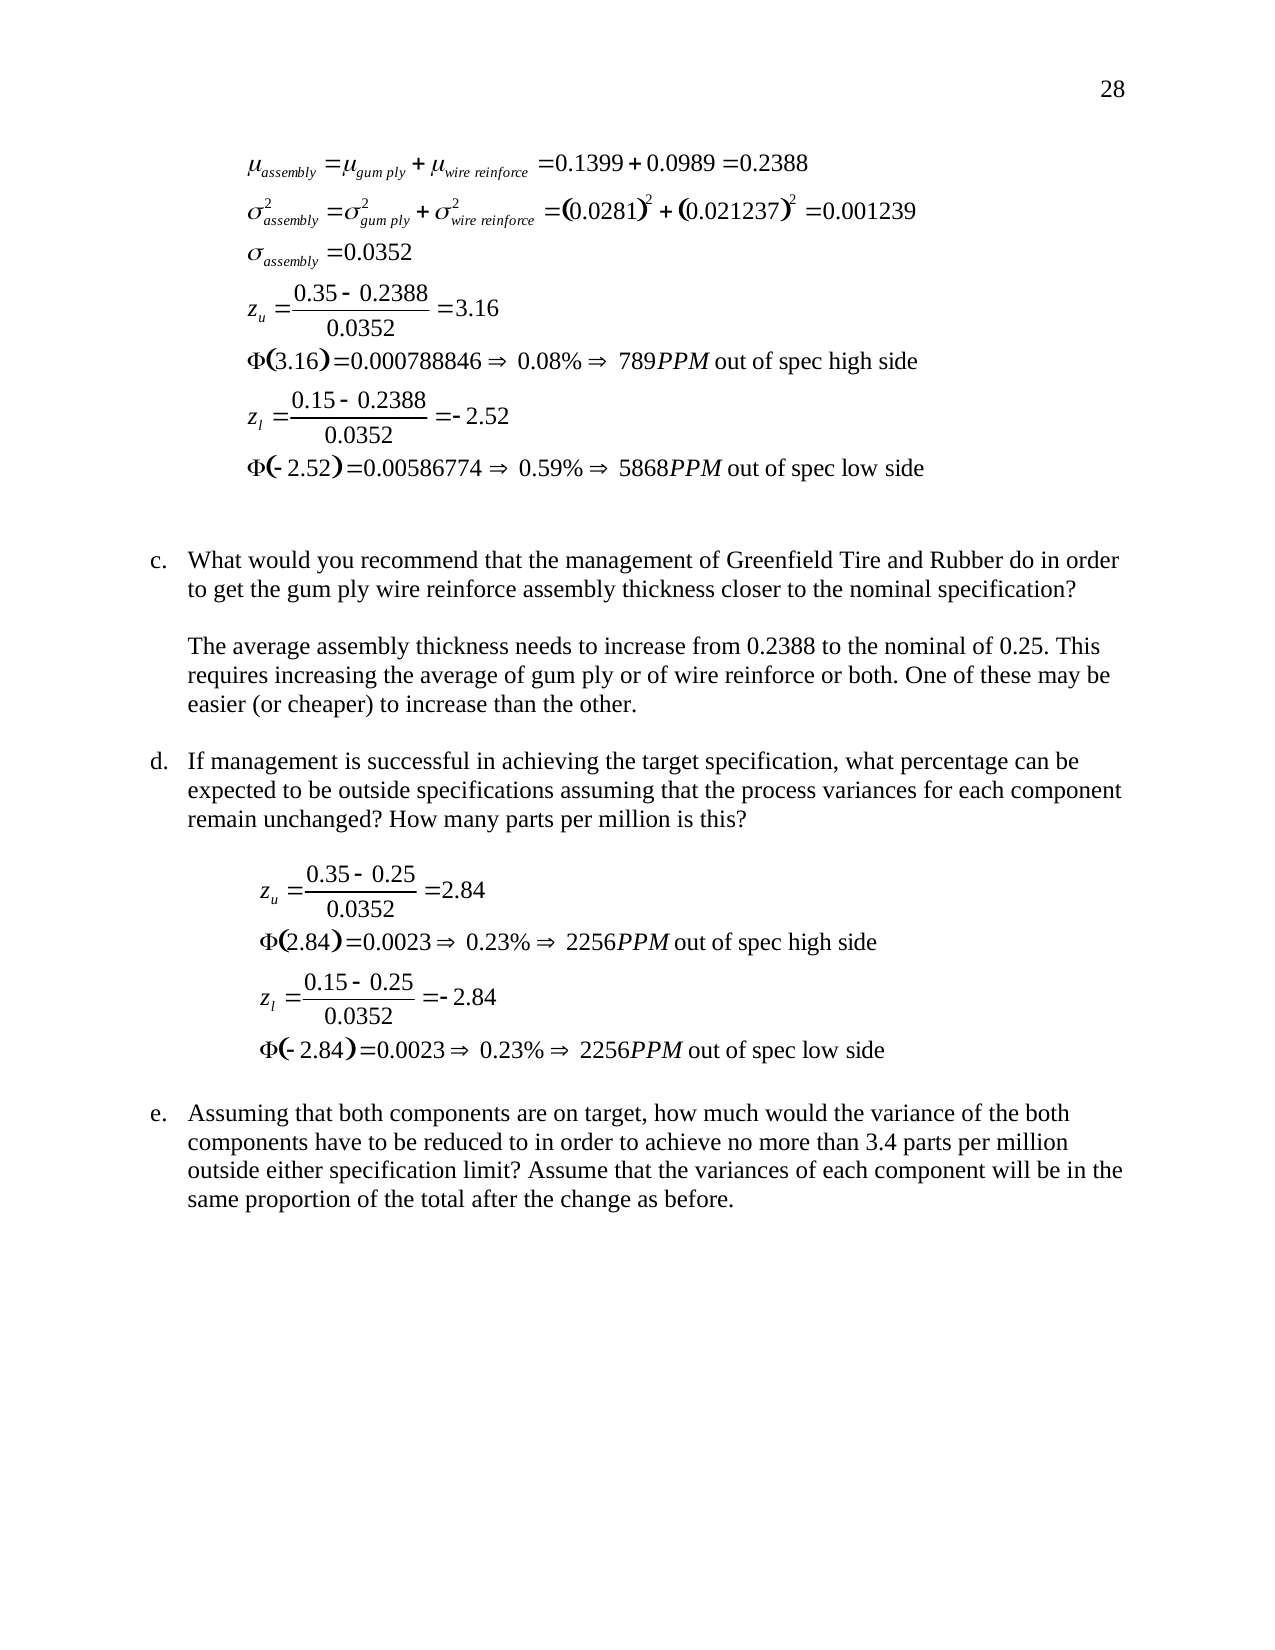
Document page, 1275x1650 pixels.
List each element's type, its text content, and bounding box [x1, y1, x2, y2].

text d. If management is successful in achieving the target specification, what percentage can be expected to be outside specifications assuming that the process variances for each component remain unchanged? How many parts per million is this? [150, 746, 1125, 833]
list What would you recommend that the management of Greenfield Tire and Rubber do in order to get the gum ply wire reinforce assembly thickness closer to the nominal specification? [150, 545, 1125, 603]
text The average assembly thickness needs to increase from 0.2388 to the nominal of 0.25. This requires increasing the average of gum ply or of wire reinforce or both. One of these may be easier (or cheaper) to increase than the other. [187, 631, 1125, 718]
text e. Assuming that both components are on target, how much would the variance of the both components have to be reduced to in order to achieve no more than 3.4 parts per million outside either specification limit? Assume that the variances of each component will be in the same proportion of the total after the change as before. [150, 1098, 1125, 1213]
